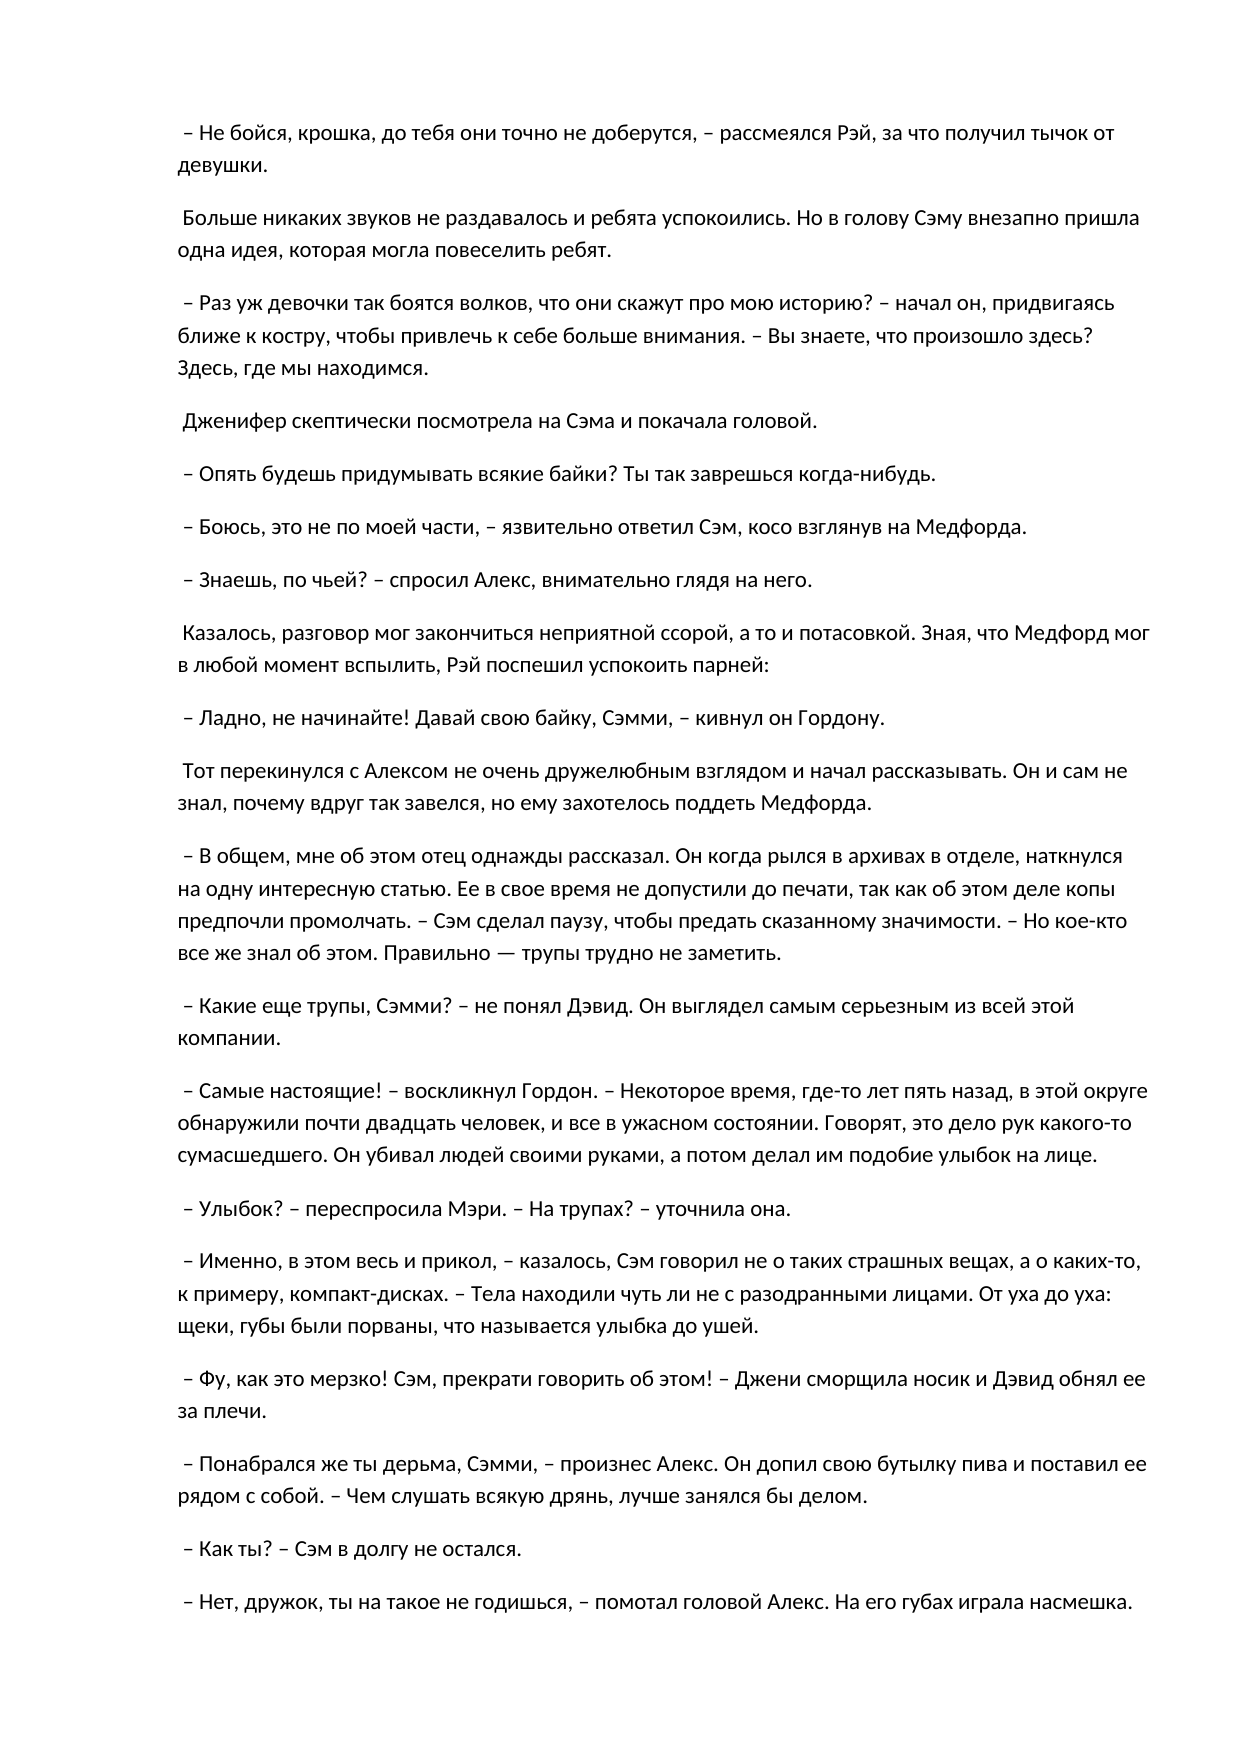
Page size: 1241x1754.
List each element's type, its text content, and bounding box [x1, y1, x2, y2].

text – Боюсь, это не по моей части, – язвительно ответил Сэм, косо взглянув на Медфорда. [177, 512, 1152, 540]
text – Ладно, не начинайте! Давай свою байку, Сэмми, – кивнул он Гордону. [177, 703, 1152, 731]
text Казалось, разговор мог закончиться неприятной ссорой, а то и потасовкой. Зная, что Медфорд мог в любой момент вспылить, Рэй поспешил успокоить парней: [177, 618, 1152, 678]
text – Не бойся, крошка, до тебя они точно не доберутся, – рассмеялся Рэй, за что получил тычок от девушки. [177, 118, 1152, 178]
text – Самые настоящие! – воскликнул Гордон. – Некоторое время, где-то лет пять назад, в этой округе обнаружили почти двадцать человек, и все в ужасном состоянии. Говорят, это дело рук какого-то сумасшедшего. Он убивал людей своими руками, а потом делал им подобие улыбок на лице. [177, 1076, 1152, 1169]
text – Именно, в этом весь и прикол, – казалось, Сэм говорил не о таких страшных вещах, а о каких-то, к примеру, компакт-дисках. – Тела находили чуть ли не с разодранными лицами. От уха до уха: щеки, губы были порваны, что называется улыбка до ушей. [177, 1247, 1152, 1339]
text – Опять будешь придумывать всякие байки? Ты так заврешься когда-нибудь. [177, 459, 1152, 487]
text Больше никаких звуков не раздавалось и ребята успокоились. Но в голову Сэму внезапно пришла одна идея, которая могла повеселить ребят. [177, 203, 1152, 263]
text – Нет, дружок, ты на такое не годишься, – помотал головой Алекс. На его губах играла насмешка. [177, 1587, 1152, 1616]
text Тот перекинулся с Алексом не очень дружелюбным взглядом и начал рассказывать. Он и сам не знал, почему вдруг так завелся, но ему захотелось поддеть Медфорда. [177, 756, 1152, 816]
text – Фу, как это мерзко! Сэм, прекрати говорить об этом! – Джени сморщила носик и Дэвид обнял ее за плечи. [177, 1364, 1152, 1424]
text – Как ты? – Сэм в долгу не остался. [177, 1534, 1152, 1562]
text – Знаешь, по чьей? – спросил Алекс, внимательно глядя на него. [177, 565, 1152, 593]
text – Раз уж девочки так боятся волков, что они скажут про мою историю? – начал он, придвигаясь ближе к костру, чтобы привлечь к себе больше внимания. – Вы знаете, что произошло здесь? Здесь, где мы находимся. [177, 288, 1152, 381]
text – В общем, мне об этом отец однажды рассказал. Он когда рылся в архивах в отделе, наткнулся на одну интересную статью. Ее в свое время не допустили до печати, так как об этом деле копы предпочли промолчать. – Сэм сделал паузу, чтобы предать сказанному значимости. – Но кое-кто все же знал об этом. Правильно — трупы трудно не заметить. [177, 841, 1152, 966]
text – Какие еще трупы, Сэмми? – не понял Дэвид. Он выглядел самым серьезным из всей этой компании. [177, 991, 1152, 1051]
text Дженифер скептически посмотрела на Сэма и покачала головой. [177, 406, 1152, 434]
text – Понабрался же ты дерьма, Сэмми, – произнес Алекс. Он допил свою бутылку пива и поставил ее рядом с собой. – Чем слушать всякую дрянь, лучше занялся бы делом. [177, 1449, 1152, 1509]
text – Улыбок? – переспросила Мэри. – На трупах? – уточнила она. [177, 1194, 1152, 1222]
